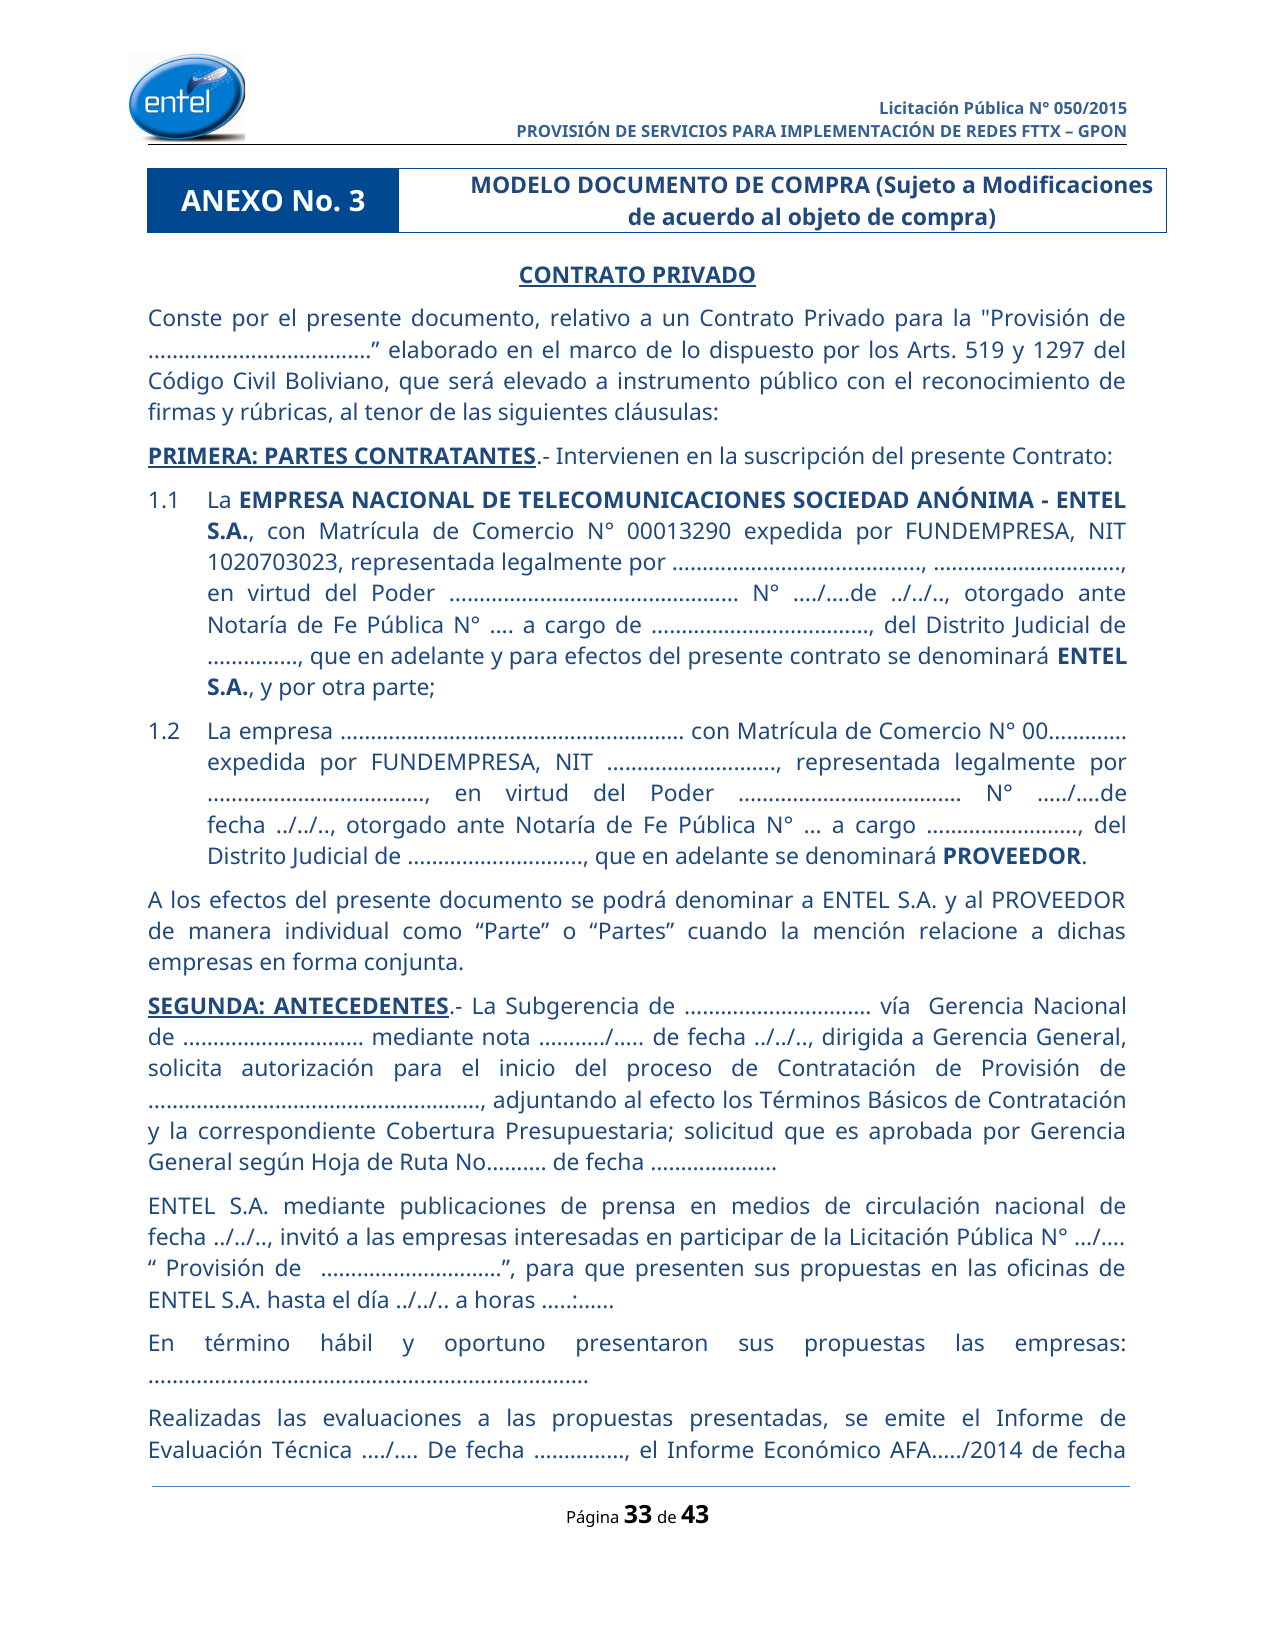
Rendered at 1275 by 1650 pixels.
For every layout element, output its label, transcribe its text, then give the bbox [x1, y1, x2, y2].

list SEGUNDA: ANTECEDENTES.- La Subgerencia de …………………………. vía Gerencia Nacional de ………………………… mediante nota ………../….. de fecha ../../.., dirigida a Gerencia General, solicita autorización para el inicio del proceso de Contratación de Provisión de ………………………………………………., adjuntando al efecto los Términos Básicos de Contratación y la correspondiente Cobertura Presupuestaria; solicitud que es aprobada por Gerencia General según Hoja de Ruta No………. de fecha ………………… [148, 990, 1127, 1177]
picture [128, 52, 246, 142]
table_header MODELO DOCUMENTO DE COMPRA (Sujeto a Modificaciones de acuerdo al objeto de compra) [399, 169, 1166, 232]
list La empresa ………………………………………………… con Matrícula de Comercio N° 00…………. expedida por FUNDEMPRESA, NIT ………………………., representada legalmente por ………………………………, en virtud del Poder ………………………………. N° …../….de fecha ../../.., otorgado ante Notaría de Fe Pública N° … a cargo ……………………., del Distrito Judicial de ……………………….., que en adelante se denominará PROVEEDOR. [148, 715, 1127, 871]
text En término hábil y oportuno presentaron sus propuestas las empresas: ………………………………………………………………. [148, 1327, 1127, 1390]
text PRIMERA: PARTES CONTRATANTES.- Intervienen en la suscripción del presente Contrato: [148, 440, 1127, 471]
text A los efectos del presente documento se podrá denominar a ENTEL S.A. y al PROVEEDOR de manera individual como “Parte” o “Partes” cuando la mención relacione a dichas empresas en forma conjunta. [148, 884, 1127, 977]
list La EMPRESA NACIONAL DE TELECOMUNICACIONES SOCIEDAD ANÓNIMA - ENTEL S.A., con Matrícula de Comercio N° 00013290 expedida por FUNDEMPRESA, NIT 1020703023, representada legalmente por ……………………….............., …………………………., en virtud del Poder ………………………………………… N° …./….de ../../.., otorgado ante Notaría de Fe Pública N° …. a cargo de ………………………………, del Distrito Judicial de ……………, que en adelante y para efectos del presente contrato se denominará ENTEL S.A., y por otra parte; [148, 484, 1127, 702]
table_header ANEXO No. 3 [148, 169, 398, 232]
text Conste por el presente documento, relativo a un Contrato Privado para la "Provisión de ……………………………….” elaborado en el marco de lo dispuesto por los Arts. 519 y 1297 del Código Civil Boliviano, que será elevado a instrumento público con el reconocimiento de firmas y rúbricas, al tenor de las siguientes cláusulas: [148, 302, 1127, 427]
text ENTEL S.A. mediante publicaciones de prensa en medios de circulación nacional de fecha ../../.., invitó a las empresas interesadas en participar de la Licitación Pública N° …/…. “ Provisión de …………………………”, para que presenten sus propuestas en las oficinas de ENTEL S.A. hasta el día ../../.. a horas …..:…... [148, 1190, 1127, 1315]
text CONTRATO PRIVADO [148, 259, 1127, 290]
